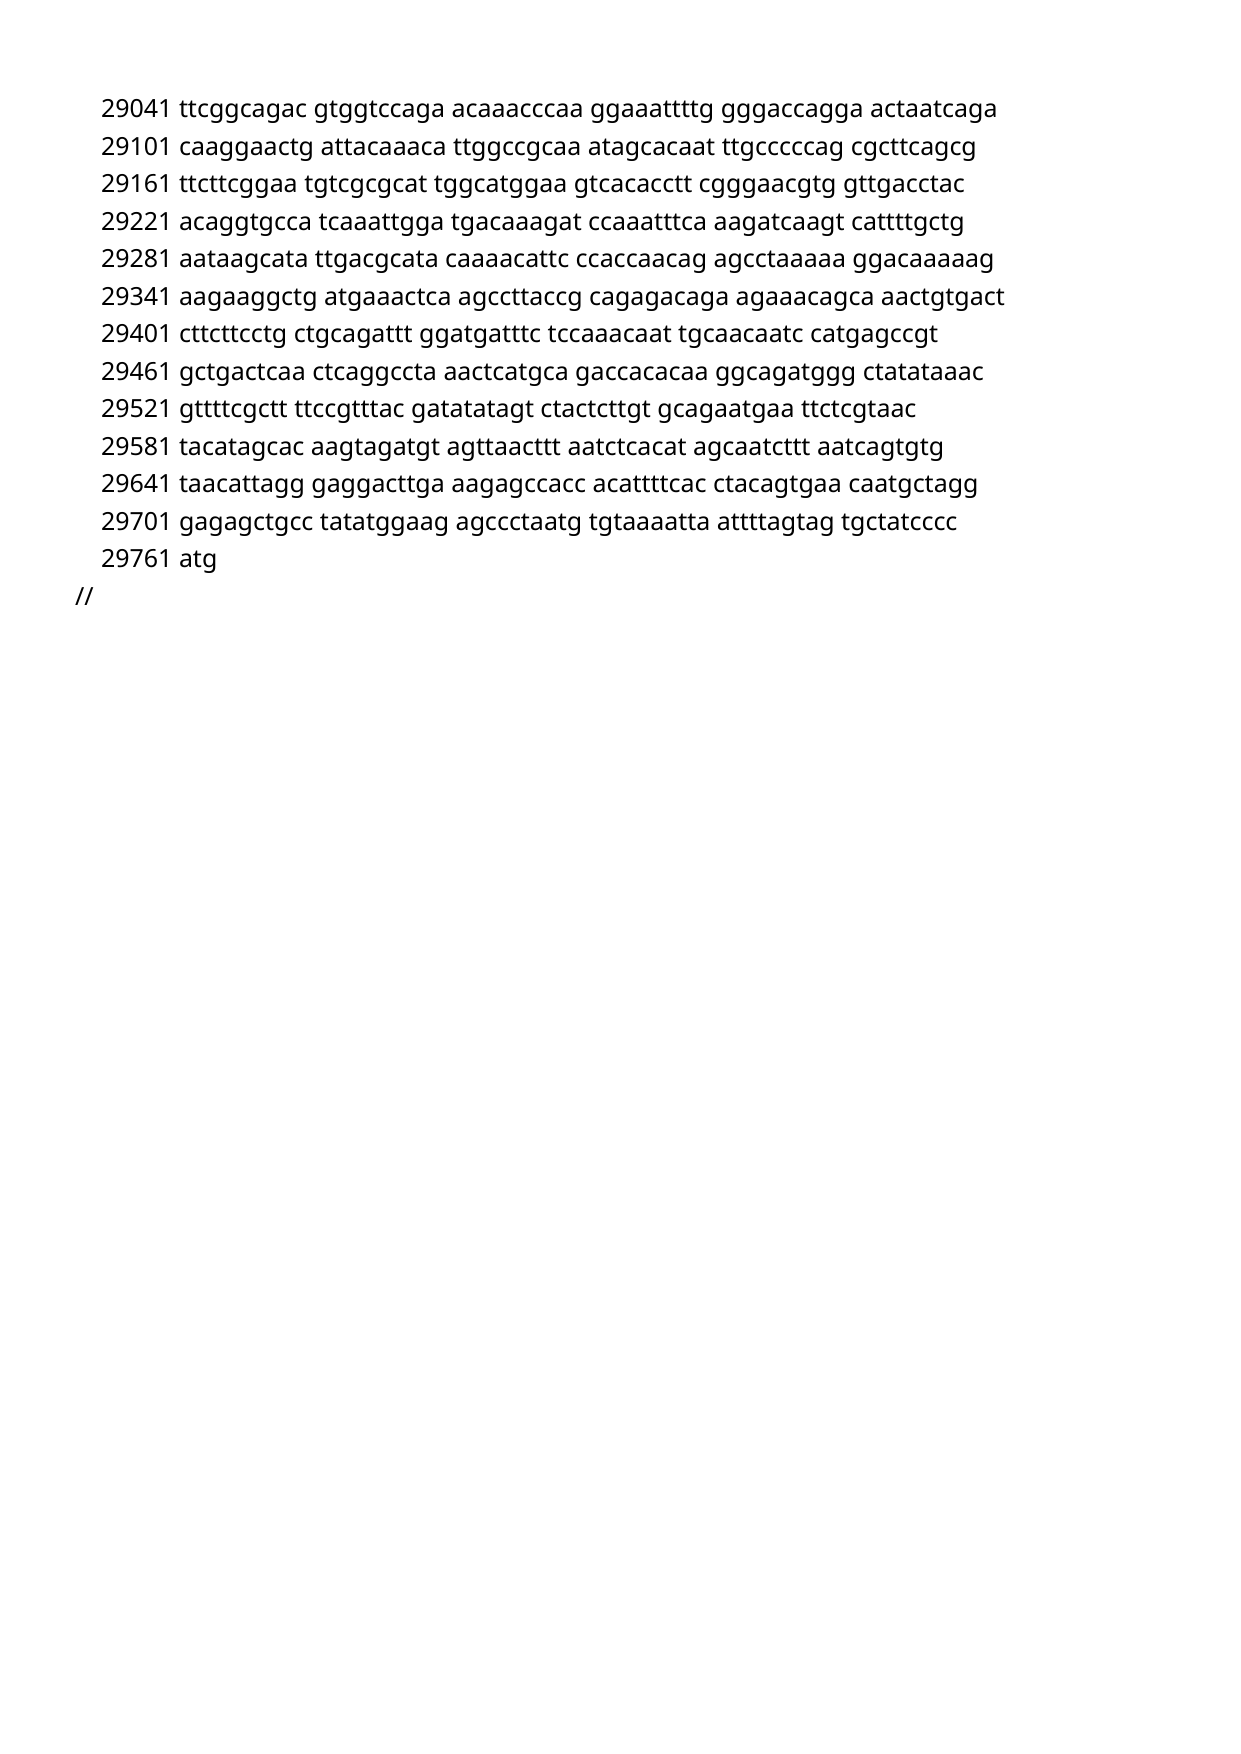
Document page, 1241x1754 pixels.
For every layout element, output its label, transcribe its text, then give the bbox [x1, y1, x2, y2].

text // [75, 577, 1165, 614]
text 29461 gctgactcaa ctcaggccta aactcatgca gaccacacaa ggcagatggg ctatataaac [75, 352, 1165, 389]
text 29401 cttcttcctg ctgcagattt ggatgatttc tccaaacaat tgcaacaatc catgagccgt [75, 314, 1165, 352]
text 29521 gttttcgctt ttccgtttac gatatatagt ctactcttgt gcagaatgaa ttctcgtaac [75, 389, 1165, 427]
text 29761 atg [75, 539, 1165, 577]
text 29341 aagaaggctg atgaaactca agccttaccg cagagacaga agaaacagca aactgtgact [75, 277, 1165, 314]
text 29701 gagagctgcc tatatggaag agccctaatg tgtaaaatta attttagtag tgctatcccc [75, 502, 1165, 539]
text 29581 tacatagcac aagtagatgt agttaacttt aatctcacat agcaatcttt aatcagtgtg [75, 427, 1165, 464]
text 29161 ttcttcggaa tgtcgcgcat tggcatggaa gtcacacctt cgggaacgtg gttgacctac [75, 164, 1165, 202]
text 29221 acaggtgcca tcaaattgga tgacaaagat ccaaatttca aagatcaagt cattttgctg [75, 202, 1165, 239]
text 29281 aataagcata ttgacgcata caaaacattc ccaccaacag agcctaaaaa ggacaaaaag [75, 239, 1165, 277]
text 29101 caaggaactg attacaaaca ttggccgcaa atagcacaat ttgcccccag cgcttcagcg [75, 127, 1165, 164]
text 29641 taacattagg gaggacttga aagagccacc acattttcac ctacagtgaa caatgctagg [75, 464, 1165, 502]
text 29041 ttcggcagac gtggtccaga acaaacccaa ggaaattttg gggaccagga actaatcaga [75, 89, 1165, 127]
